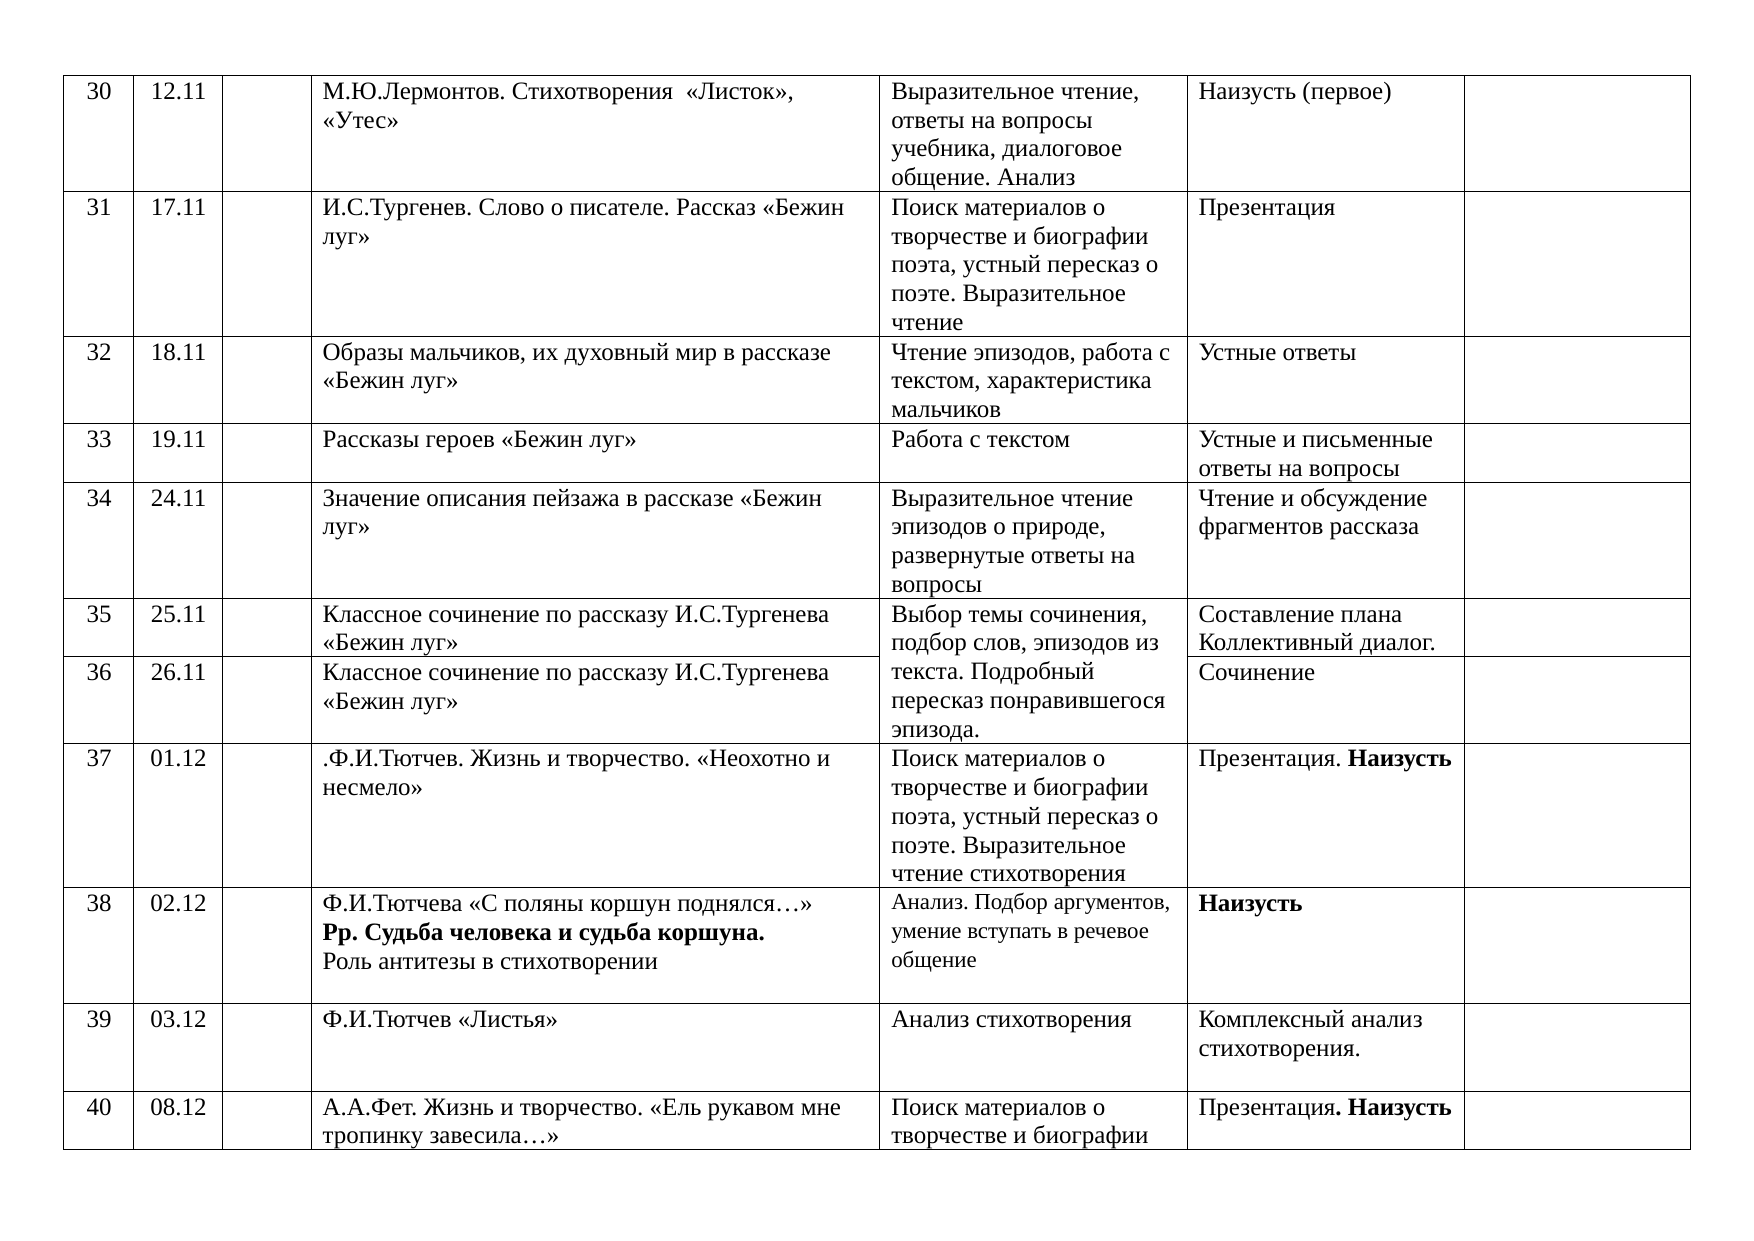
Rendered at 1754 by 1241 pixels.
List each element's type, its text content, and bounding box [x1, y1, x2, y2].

table_cell Комплексный анализ стихотворения. [1188, 1004, 1464, 1091]
table_cell [223, 192, 311, 336]
table_cell 35 [64, 599, 133, 656]
table_cell Составление плана Коллективный диалог. [1188, 599, 1464, 656]
table_cell И.С.Тургенев. Слово о писателе. Рассказ «Бежин луг» [312, 192, 879, 336]
table_cell [1465, 599, 1690, 656]
table_cell [223, 76, 311, 191]
table_cell Образы мальчиков, их духовный мир в рассказе «Бежин луг» [312, 337, 879, 423]
table_cell 31 [64, 192, 133, 336]
table_cell 24.11 [134, 483, 222, 598]
table_cell [223, 657, 311, 742]
table_cell [1465, 424, 1690, 482]
table_cell 01.12 [134, 744, 222, 887]
table_cell 33 [64, 424, 133, 482]
table_cell 39 [64, 1004, 133, 1091]
table_cell [223, 483, 311, 598]
table_cell 03.12 [134, 1004, 222, 1091]
table_cell 08.12 [134, 1092, 222, 1149]
table_cell Выразительное чтение, ответы на вопросы учебника, диалоговое общение. Анализ [880, 76, 1187, 191]
table_cell Значение описания пейзажа в рассказе «Бежин луг» [312, 483, 879, 598]
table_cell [312, 1092, 879, 1149]
table_cell 37 [64, 744, 133, 887]
table_cell [1465, 744, 1690, 887]
table_cell [1465, 1004, 1690, 1091]
table_cell 32 [64, 337, 133, 423]
table_cell 02.12 [134, 888, 222, 1003]
table_cell [223, 888, 311, 1003]
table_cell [1188, 1092, 1464, 1149]
table_cell Наизусть [1188, 888, 1464, 1003]
table_cell 18.11 [134, 337, 222, 423]
table_cell 40 [64, 1092, 133, 1149]
table_cell Чтение эпизодов, работа с текстом, характеристика мальчиков [880, 337, 1187, 423]
table_cell Ф.И.Тютчева «С поляны коршун поднялся…» Рр. Судьба человека и судьба коршуна. Роль антитезы в стихотворении [312, 888, 879, 1003]
table_cell Классное сочинение по рассказу И.С.Тургенева «Бежин луг» [312, 599, 879, 656]
table_cell [1465, 76, 1690, 191]
table_cell Анализ. Подбор аргументов, умение вступать в речевое общение [880, 888, 1187, 1003]
table_cell М.Ю.Лермонтов. Стихотворения «Листок», «Утес» [312, 76, 879, 191]
table_cell Презентация. Наизусть [1188, 744, 1464, 887]
table_cell 17.11 [134, 192, 222, 336]
table_cell Презентация [1188, 192, 1464, 336]
table_cell Классное сочинение по рассказу И.С.Тургенева «Бежин луг» [312, 657, 879, 742]
table_cell 26.11 [134, 657, 222, 742]
table_cell 19.11 [134, 424, 222, 482]
table_cell 38 [64, 888, 133, 1003]
table_cell 34 [64, 483, 133, 598]
table_cell Устные и письменные ответы на вопросы [1188, 424, 1464, 482]
table_cell [223, 1004, 311, 1091]
table_cell Работа с текстом [880, 424, 1187, 482]
table_cell Поиск материалов о творчестве и биографии поэта, устный пересказ о поэте. Выразительное чтение [880, 192, 1187, 336]
table_cell Поиск материалов о творчестве и биографии поэта, устный пересказ о поэте. Выразительное чтение стихотворения [880, 744, 1187, 887]
table_cell Чтение и обсуждение фрагментов рассказа [1188, 483, 1464, 598]
table_cell Ф.И.Тютчев «Листья» [312, 1004, 879, 1091]
table_cell Наизусть (первое) [1188, 76, 1464, 191]
table_cell Анализ стихотворения [880, 1004, 1187, 1091]
table_cell [223, 337, 311, 423]
table_cell [1465, 337, 1690, 423]
table_cell [223, 424, 311, 482]
table_cell 36 [64, 657, 133, 742]
table_cell [1465, 483, 1690, 598]
table_cell [223, 1092, 311, 1149]
table_cell Выбор темы сочинения, подбор слов, эпизодов из текста. Подробный пересказ понравившегося эпизода. [880, 599, 1187, 742]
table_cell [1465, 657, 1690, 742]
table_cell Устные ответы [1188, 337, 1464, 423]
table_cell 25.11 [134, 599, 222, 656]
table_cell [223, 599, 311, 656]
table_cell [1465, 1092, 1690, 1149]
table_cell Выразительное чтение эпизодов о природе, развернутые ответы на вопросы [880, 483, 1187, 598]
table_cell 12.11 [134, 76, 222, 191]
table_cell Рассказы героев «Бежин луг» [312, 424, 879, 482]
table_cell [223, 744, 311, 887]
table_cell [1465, 192, 1690, 336]
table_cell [880, 1092, 1187, 1149]
table_cell .Ф.И.Тютчев. Жизнь и творчество. «Неохотно и несмело» [312, 744, 879, 887]
table_cell [1465, 888, 1690, 1003]
table_cell 30 [64, 76, 133, 191]
table_cell Сочинение [1188, 657, 1464, 742]
